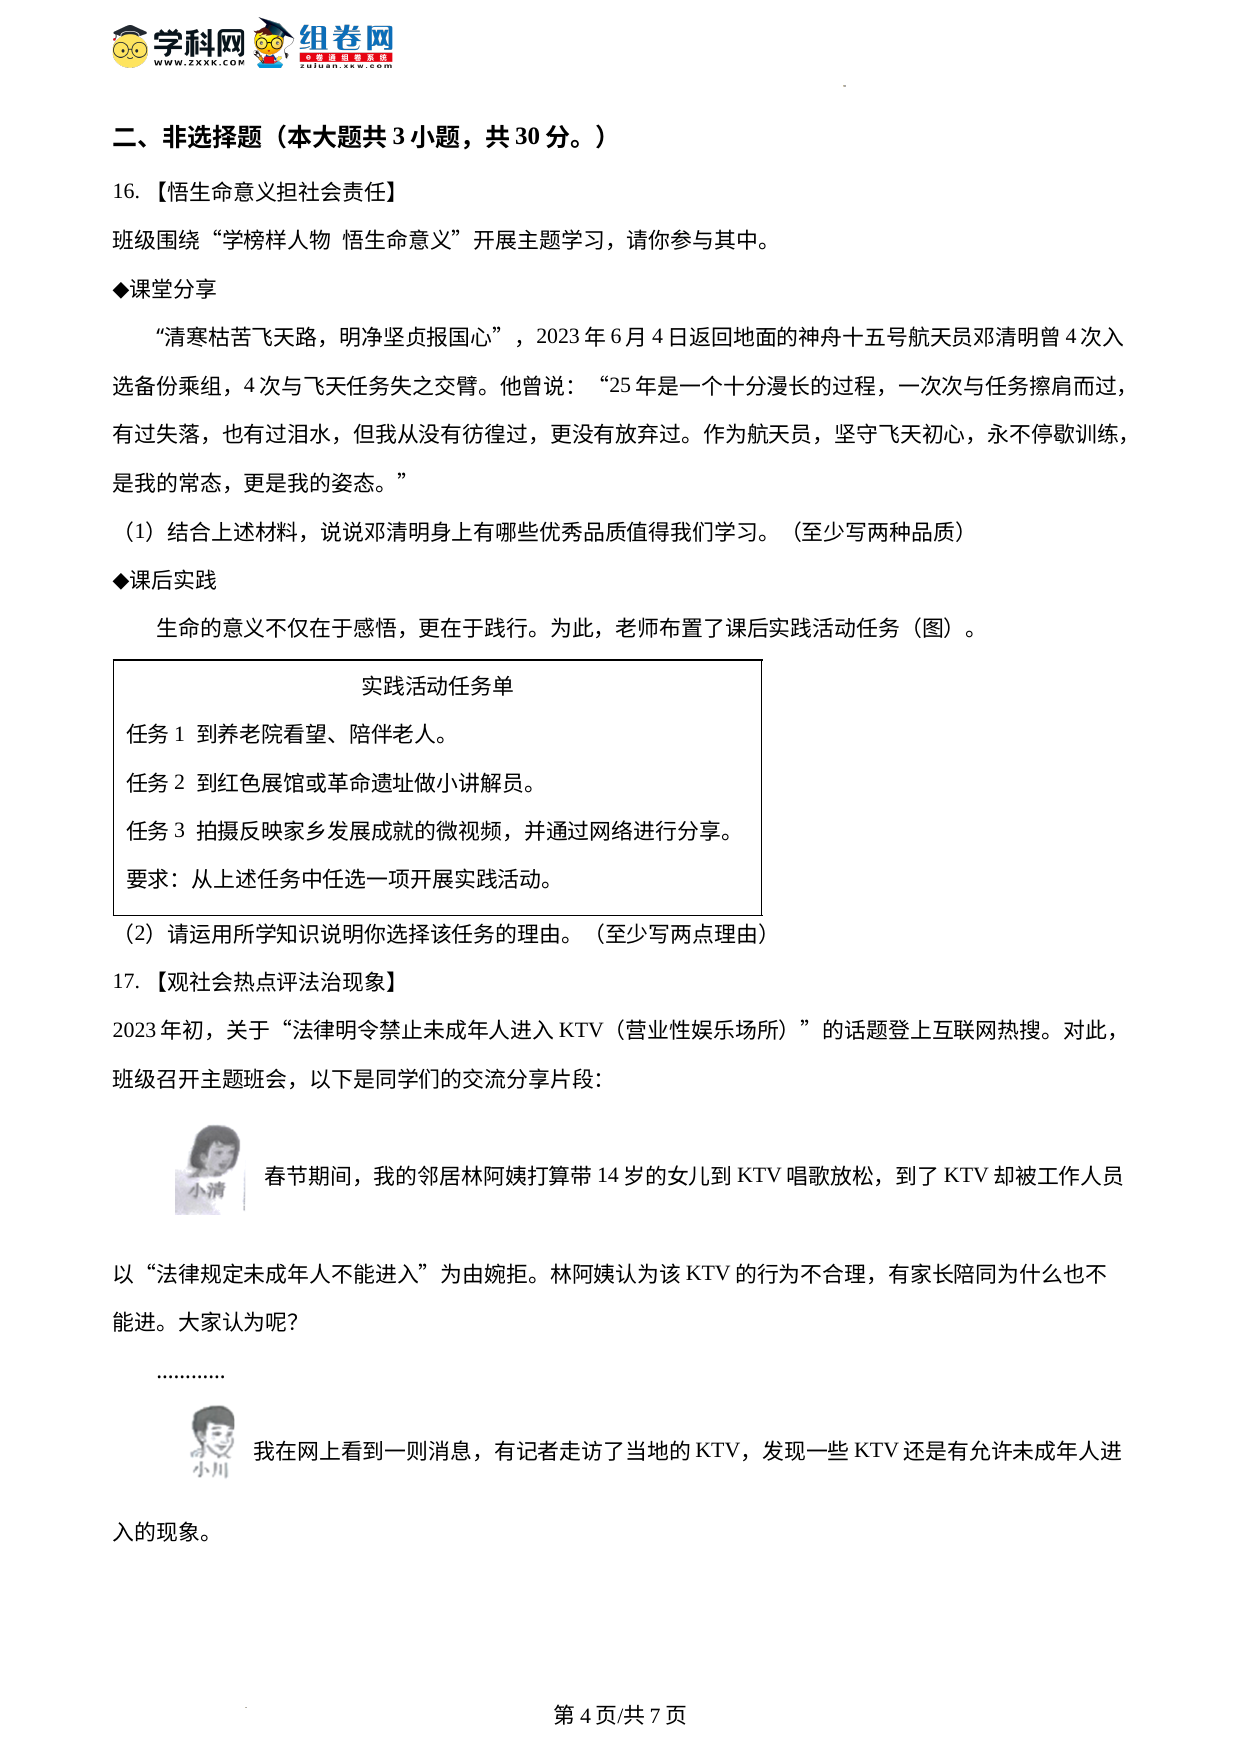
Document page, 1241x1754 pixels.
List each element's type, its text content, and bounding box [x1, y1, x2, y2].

text 我在网上看到一则消息，有记者走访了当地的KTV，发现一些KTV还是有允许未成年人进入的现象。 [112, 1401, 1128, 1547]
text 春节期间，我的邻居林阿姨打算带14岁的女儿到KTV唱歌放松，到了KTV却被工作人员以“法律规定未成年人不能进入”为由婉拒。林阿姨认为该KTV的行为不合理，有家长陪同为什么也不能进。大家认为呢？ [112, 1110, 1128, 1337]
picture [175, 1400, 235, 1489]
text 二、非选择题（本大题共3小题，共30分。） [112, 103, 1128, 168]
text 2023年初，关于“法律明令禁止未成年人进入KTV（营业性娱乐场所）”的话题登上互联网热搜。对此，班级召开主题班会，以下是同学们的交流分享片段： [112, 1013, 1128, 1094]
text “清寒枯苦飞天路，明净坚贞报国心”，2023年6月4日返回地面的神舟十五号航天员邓清明曾4次入选备份乘组，4次与飞天任务失之交臂。他曾说：“25年是一个十分漫长的过程，一次次与任务擦肩而过，有过失落，也有过泪水，但我从没有彷徨过，更没有放弃过。作为航天员，坚守飞天初心，永不停歇训练，是我的常态，更是我的姿态。” [112, 319, 1128, 498]
text 16. 【悟生命意义担社会责任】 [112, 174, 1128, 207]
picture [253, 17, 393, 68]
text ◆课堂分享 [112, 271, 1128, 304]
text 班级围绕“学榜样人物 悟生命意义”开展主题学习，请你参与其中。 [112, 223, 1128, 255]
text （1）结合上述材料，说说邓清明身上有哪些优秀品质值得我们学习。（至少写两种品质） [112, 514, 1128, 547]
table_header 实践活动任务单 任务1 到养老院看望、陪伴老人。 任务2 到红色展馆或革命遗址做小讲解员。 任务3 拍摄反映家乡发展成就的微视频，并通过网络进行分享。 要求：从上述任务中任选一项开展实践活动。 [114, 661, 761, 915]
picture [175, 1110, 246, 1215]
text （2）请运用所学知识说明你选择该任务的理由。（至少写两点理由） [112, 916, 1128, 949]
text 17. 【观社会热点评法治现象】 [112, 964, 1128, 997]
text 生命的意义不仅在于感悟，更在于践行。为此，老师布置了课后实践活动任务（图）。 [112, 611, 1128, 643]
text ………… [112, 1353, 1128, 1386]
text ◆课后实践 [112, 562, 1128, 595]
picture [112, 25, 245, 68]
